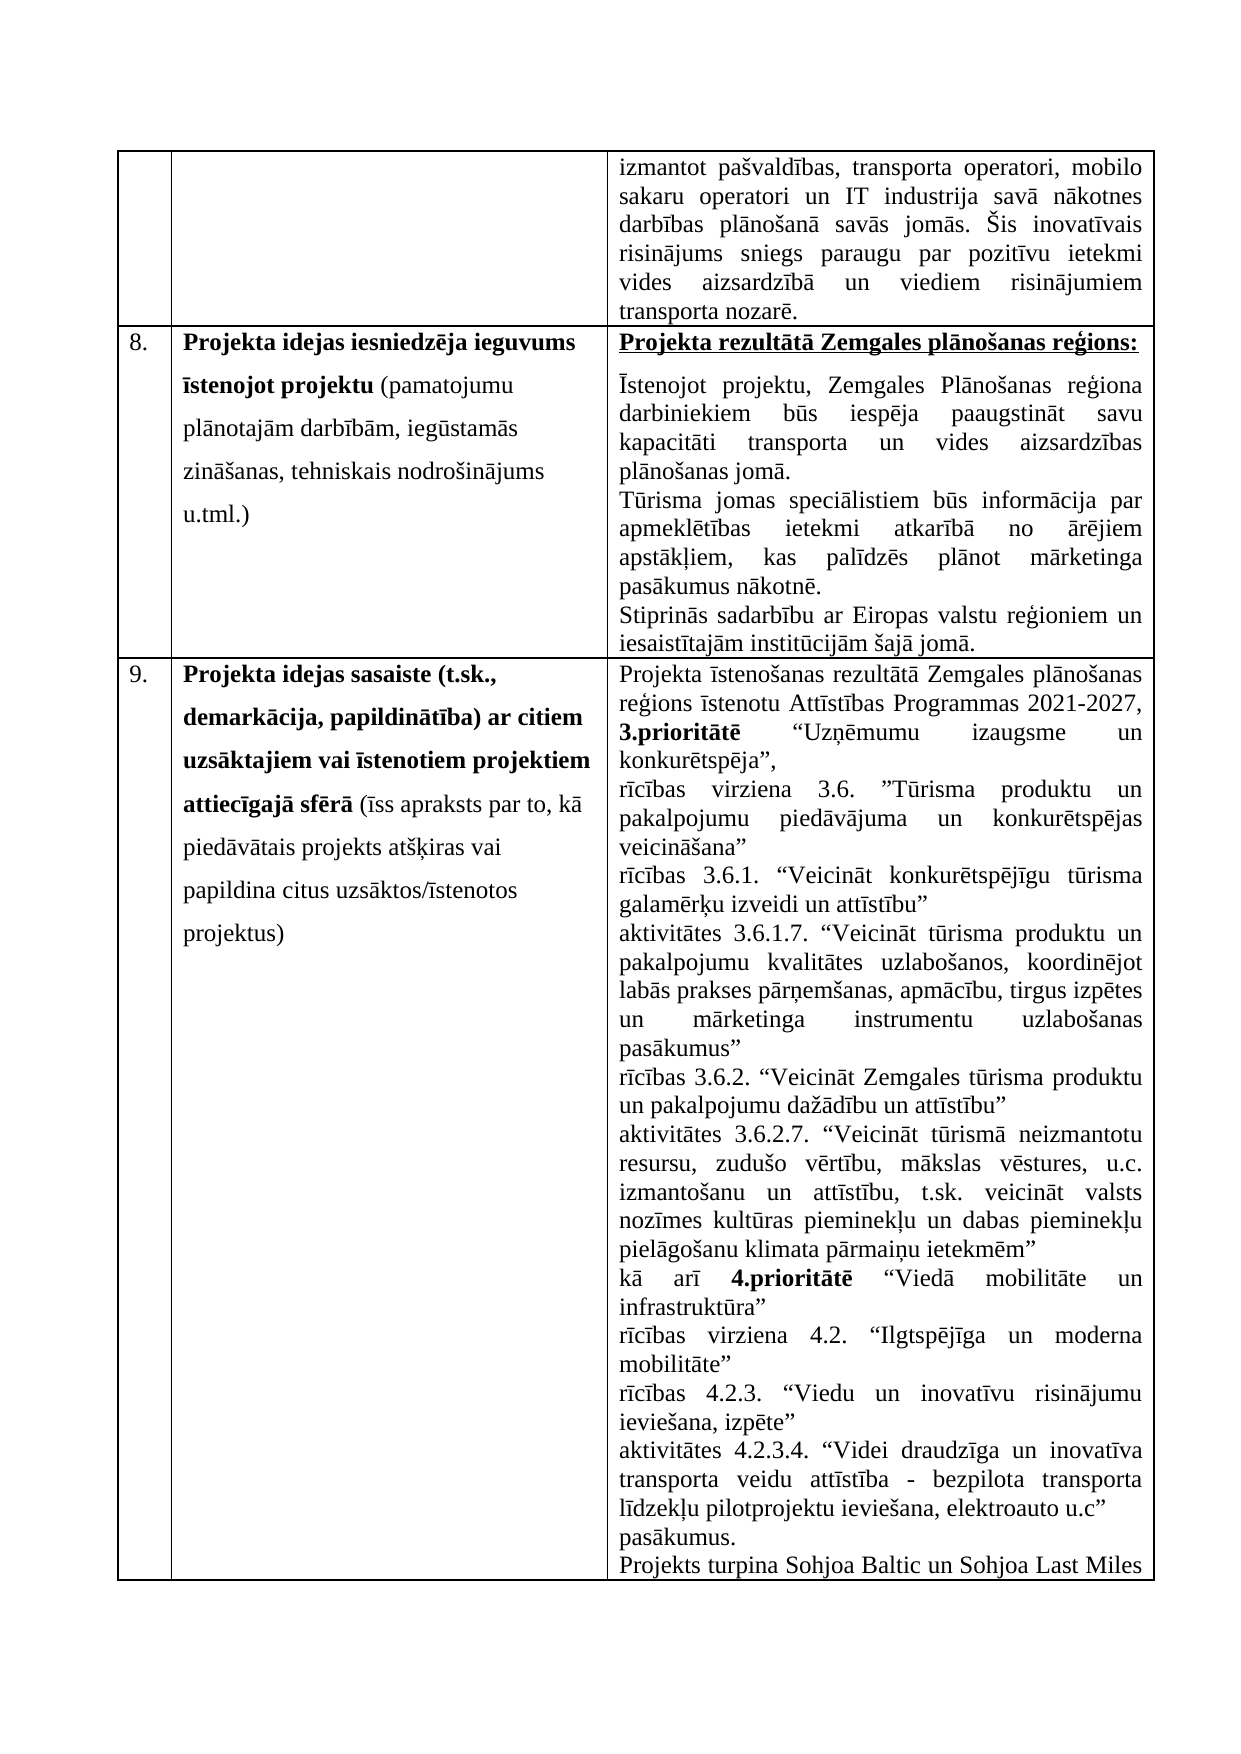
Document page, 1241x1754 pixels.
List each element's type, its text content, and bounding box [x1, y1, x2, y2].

table_cell Projekta rezultātā Zemgales plānošanas reģions: Īstenojot projektu, Zemgales Plānošanas reģiona darbiniekiem būs iespēja paaugstināt savu kapacitāti transporta un vides aizsardzības plānošanas jomā. Tūrisma jomas speciālistiem būs informācija par apmeklētības ietekmi atkarībā no ārējiem apstākļiem, kas palīdzēs plānot mārketinga pasākumus nākotnē. Stiprinās sadarbību ar Eiropas valstu reģioniem un iesaistītajām institūcijām šajā jomā. [608, 327, 1153, 657]
table_cell 9. [119, 659, 171, 1579]
table_cell 8. [119, 327, 171, 657]
table_cell 7. [119, 152, 171, 324]
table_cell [608, 152, 1153, 324]
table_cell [608, 659, 1153, 1579]
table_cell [172, 659, 607, 1579]
table_cell Projekta idejas iesniedzēja ieguvums īstenojot projektu (pamatojumu plānotajām darbībām, iegūstamās zināšanas, tehniskais nodrošinājums u.tml.) [172, 327, 607, 657]
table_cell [172, 152, 607, 324]
